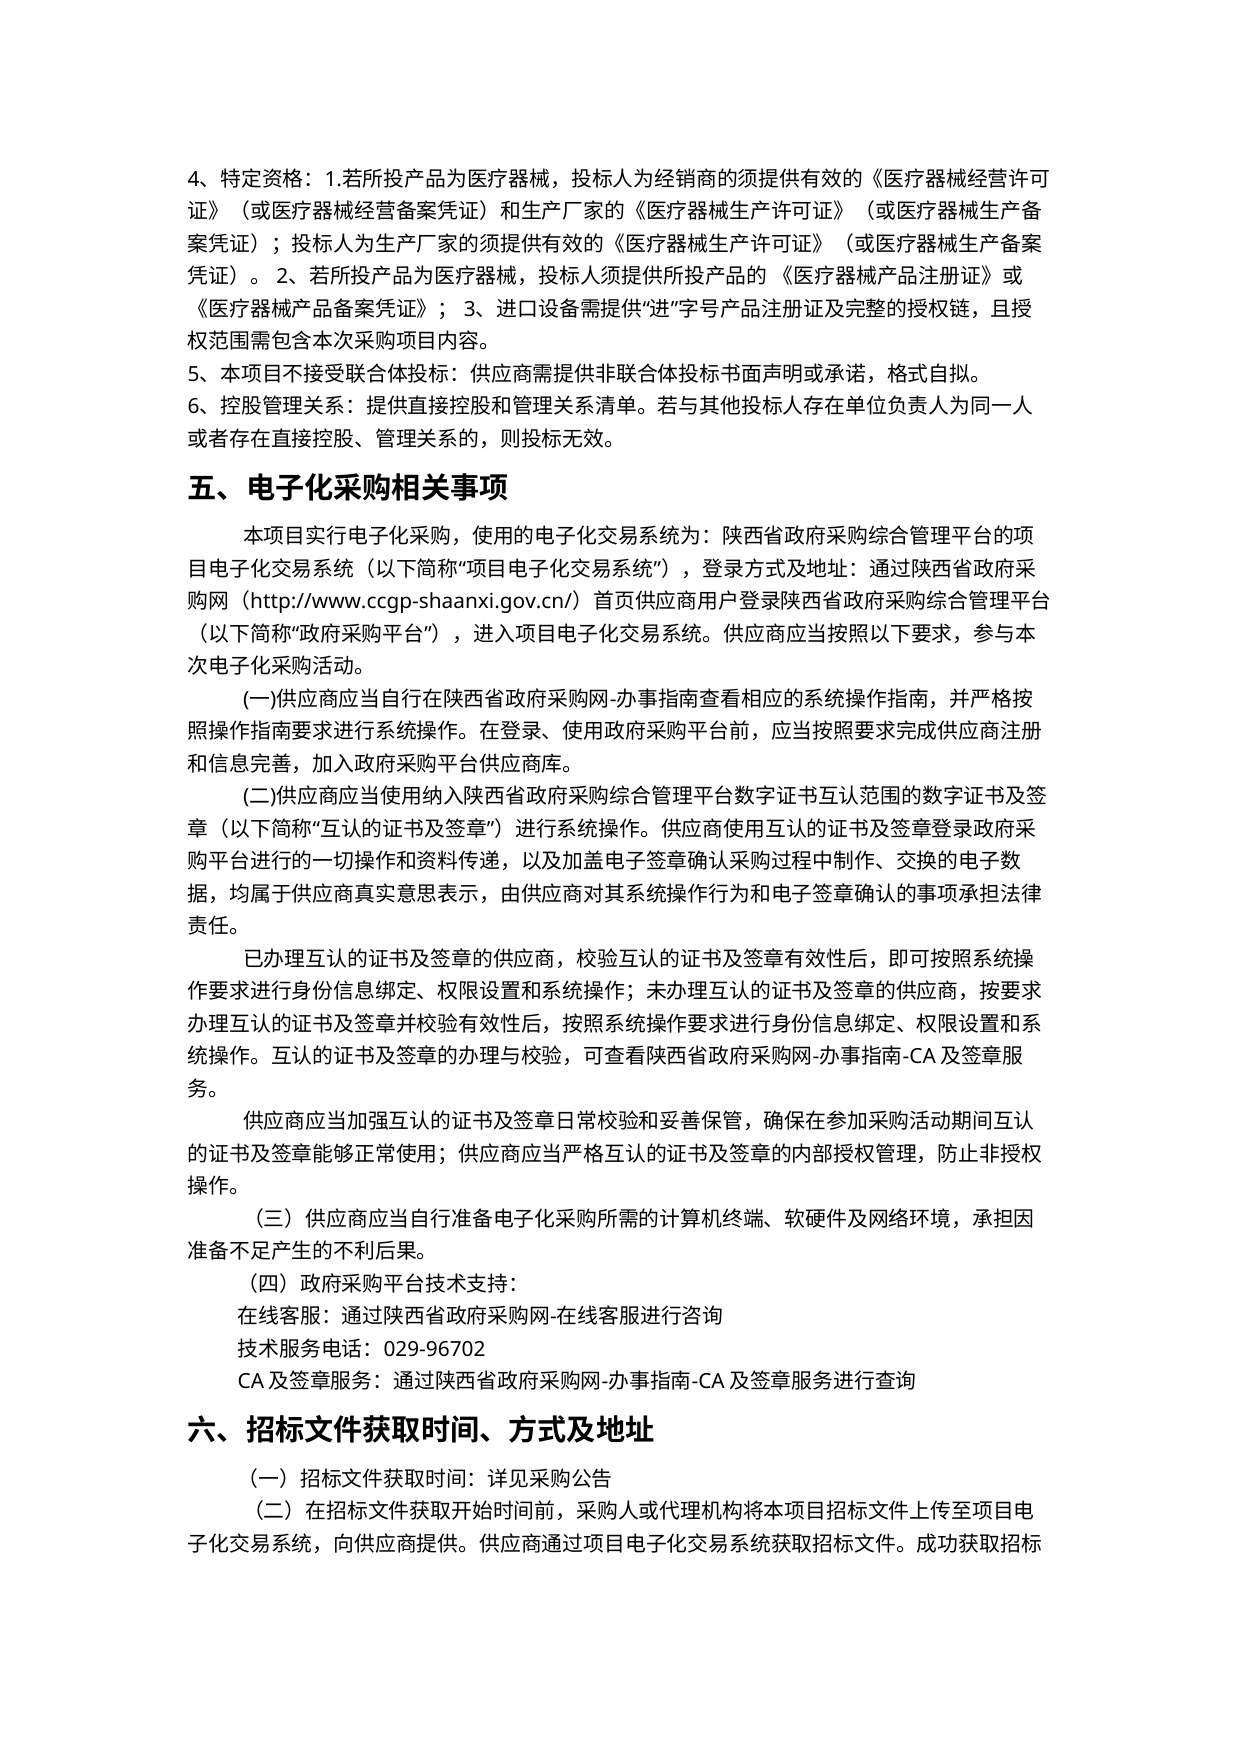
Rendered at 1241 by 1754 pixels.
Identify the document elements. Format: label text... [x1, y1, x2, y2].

text 5、本项目不接受联合体投标：供应商需提供非联合体投标书面声明或承诺，格式自拟。 [187, 357, 1053, 389]
text （三）供应商应当自行准备电子化采购所需的计算机终端、软硬件及网络环境，承担因准备不足产生的不利后果。 [187, 1202, 1053, 1267]
text CA及签章服务：通过陕西省政府采购网-办事指南-CA及签章服务进行查询 [187, 1364, 1053, 1397]
text (一)供应商应当自行在陕西省政府采购网-办事指南查看相应的系统操作指南，并严格按照操作指南要求进行系统操作。在登录、使用政府采购平台前，应当按照要求完成供应商注册和信息完善，加入政府采购平台供应商库。 [187, 682, 1053, 779]
text 已办理互认的证书及签章的供应商，校验互认的证书及签章有效性后，即可按照系统操作要求进行身份信息绑定、权限设置和系统操作；未办理互认的证书及签章的供应商，按要求办理互认的证书及签章并校验有效性后，按照系统操作要求进行身份信息绑定、权限设置和系统操作。互认的证书及签章的办理与校验，可查看陕西省政府采购网-办事指南-CA及签章服务。 [187, 942, 1053, 1104]
text 本项目实行电子化采购，使用的电子化交易系统为：陕西省政府采购综合管理平台的项目电子化交易系统（以下简称“项目电子化交易系统”），登录方式及地址：通过陕西省政府采购网（http://www.ccgp-shaanxi.gov.cn/）首页供应商用户登录陕西省政府采购综合管理平台（以下简称“政府采购平台”），进入项目电子化交易系统。供应商应当按照以下要求，参与本次电子化采购活动。 [187, 519, 1053, 682]
text 4、特定资格：1.若所投产品为医疗器械，投标人为经销商的须提供有效的《医疗器械经营许可证》（或医疗器械经营备案凭证）和生产厂家的《医疗器械生产许可证》（或医疗器械生产备案凭证）；投标人为生产厂家的须提供有效的《医疗器械生产许可证》（或医疗器械生产备案凭证）。 2、若所投产品为医疗器械，投标人须提供所投产品的 《医疗器械产品注册证》或《医疗器械产品备案凭证》； 3、进口设备需提供“进”字号产品注册证及完整的授权链，且授权范围需包含本次采购项目内容。 [187, 162, 1053, 357]
text 6、控股管理关系：提供直接控股和管理关系清单。若与其他投标人存在单位负责人为同一人或者存在直接控股、管理关系的，则投标无效。 [187, 389, 1053, 454]
text （一）招标文件获取时间：详见采购公告 [187, 1462, 1053, 1494]
text （四）政府采购平台技术支持： [187, 1267, 1053, 1299]
text 供应商应当加强互认的证书及签章日常校验和妥善保管，确保在参加采购活动期间互认的证书及签章能够正常使用；供应商应当严格互认的证书及签章的内部授权管理，防止非授权操作。 [187, 1104, 1053, 1202]
text (二)供应商应当使用纳入陕西省政府采购综合管理平台数字证书互认范围的数字证书及签章（以下简称“互认的证书及签章”）进行系统操作。供应商使用互认的证书及签章登录政府采购平台进行的一切操作和资料传递，以及加盖电子签章确认采购过程中制作、交换的电子数据，均属于供应商真实意思表示，由供应商对其系统操作行为和电子签章确认的事项承担法律责任。 [187, 779, 1053, 942]
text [187, 1494, 1053, 1559]
text 在线客服：通过陕西省政府采购网-在线客服进行咨询 [187, 1299, 1053, 1332]
text 技术服务电话：029-96702 [187, 1332, 1053, 1364]
text 六、招标文件获取时间、方式及地址 [187, 1397, 1053, 1462]
text 五、电子化采购相关事项 [187, 454, 1053, 519]
